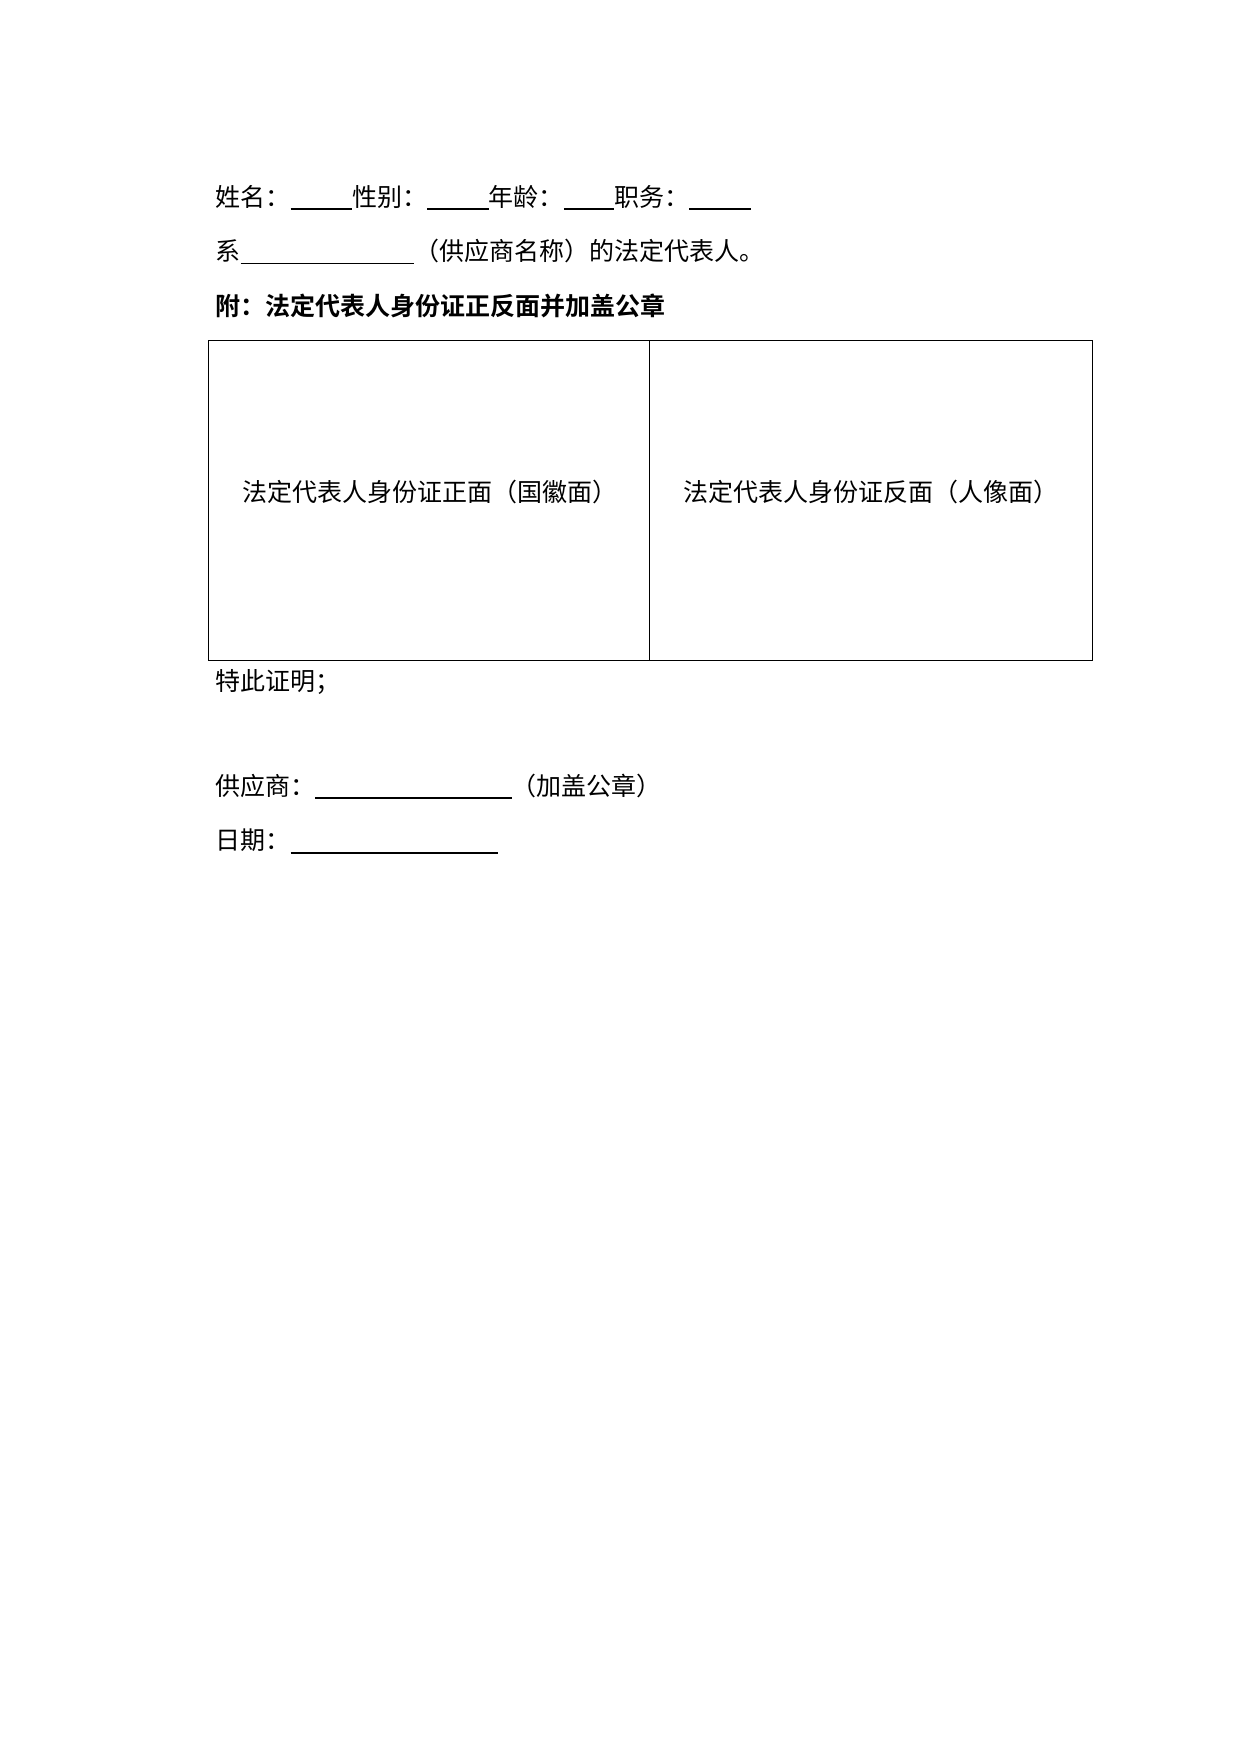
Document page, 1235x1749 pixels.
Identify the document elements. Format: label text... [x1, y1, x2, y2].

table_header 法定代表人身份证反面（人像面） [650, 341, 1092, 660]
table_header 法定代表人身份证正面（国徽面） [209, 341, 649, 660]
text 姓名： 性别： 年龄： 职务： [165, 177, 1081, 213]
text 特此证明； [165, 661, 1081, 697]
text 系 （供应商名称）的法定代表人。 [165, 232, 1081, 268]
text 日期： [165, 821, 1081, 857]
text 供应商： （加盖公章） [165, 766, 1081, 803]
text 附：法定代表人身份证正反面并加盖公章 [165, 286, 1081, 322]
